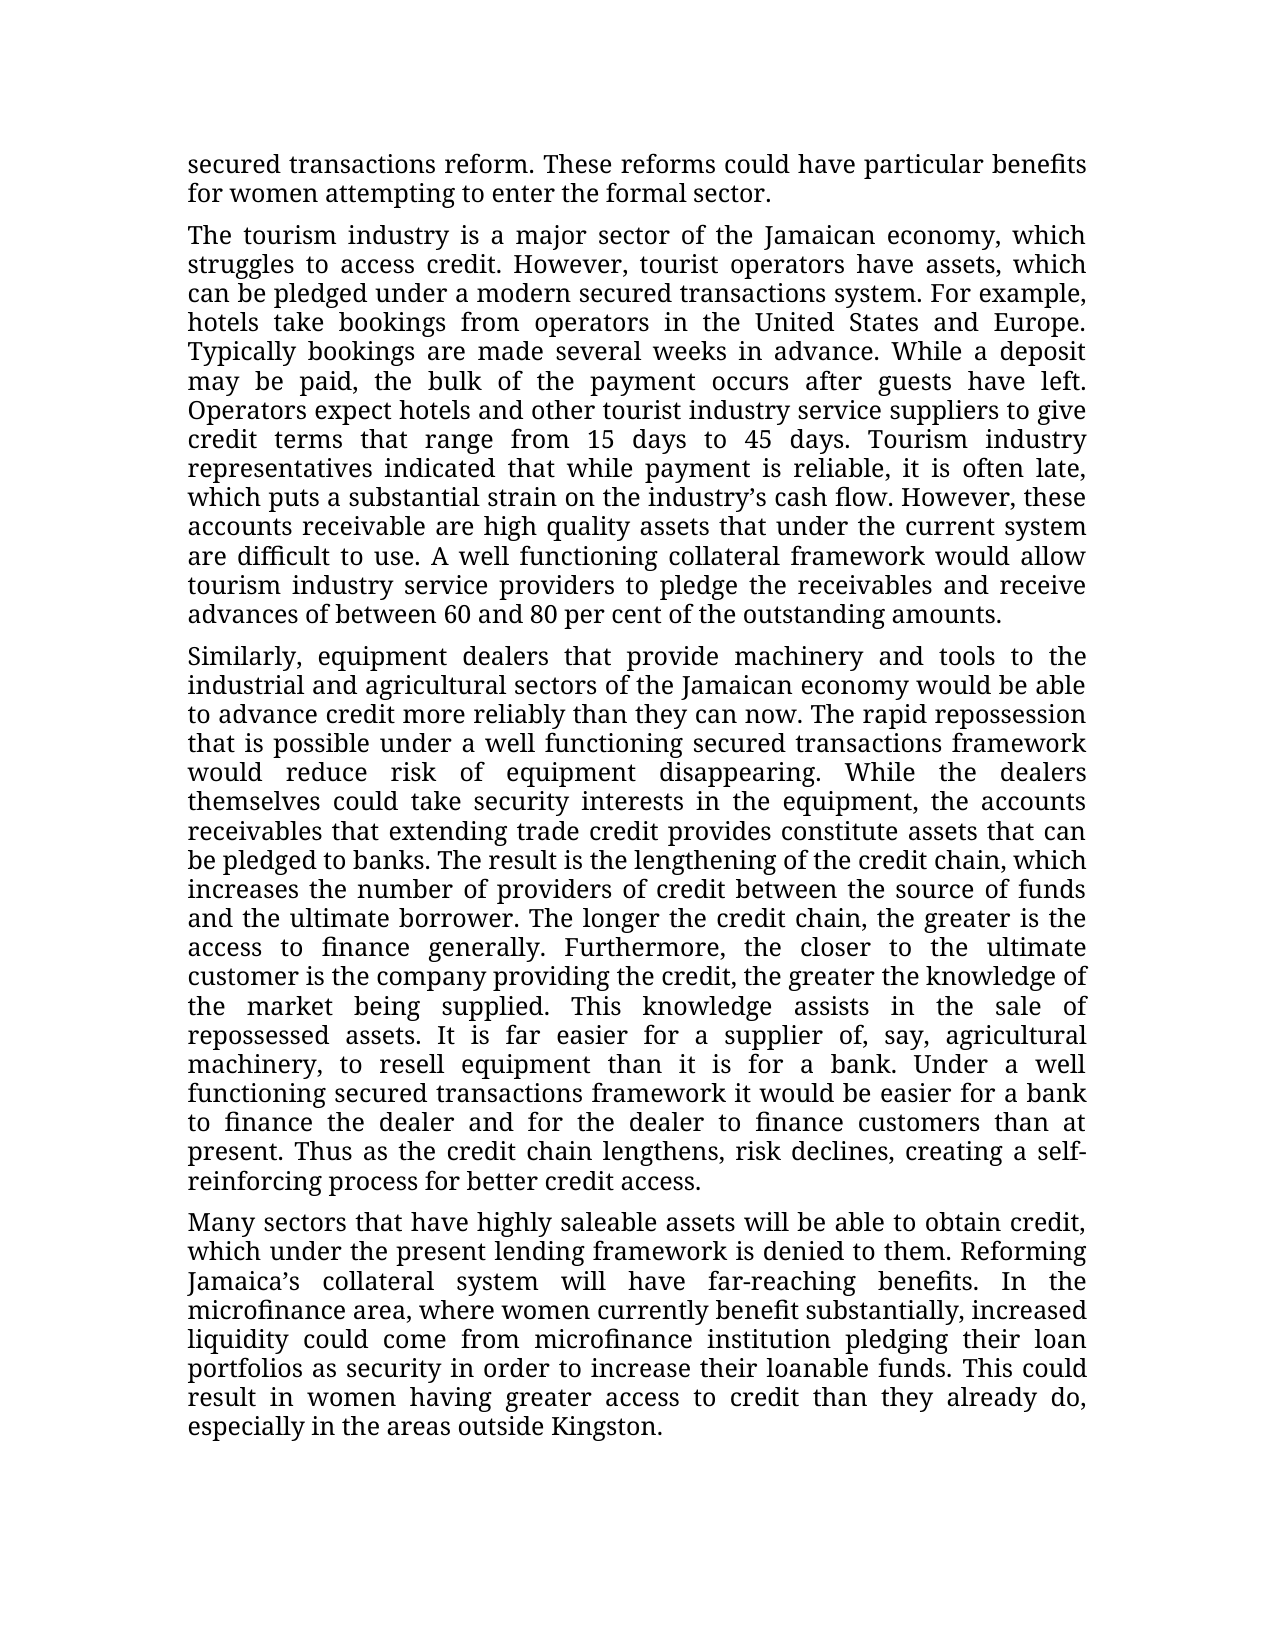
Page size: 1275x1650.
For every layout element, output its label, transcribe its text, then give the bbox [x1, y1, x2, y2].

text Similarly, equipment dealers that provide machinery and tools to the industrial and agricultural sectors of the Jamaican economy would be able to advance credit more reliably than they can now. The rapid repossession that is possible under a well functioning secured transactions framework would reduce risk of equipment disappearing. While the dealers themselves could take security interests in the equipment, the accounts receivables that extending trade credit provides constitute assets that can be pledged to banks. The result is the lengthening of the credit chain, which increases the number of providers of credit between the source of funds and the ultimate borrower. The longer the credit chain, the greater is the access to finance generally. Furthermore, the closer to the ultimate customer is the company providing the credit, the greater the knowledge of the market being supplied. This knowledge assists in the sale of repossessed assets. It is far easier for a supplier of, say, agricultural machinery, to resell equipment than it is for a bank. Under a well functioning secured transactions framework it would be easier for a bank to finance the dealer and for the dealer to finance customers than at present. Thus as the credit chain lengthens, risk declines, creating a self-reinforcing process for better credit access. [187, 642, 1087, 1196]
text Many sectors that have highly saleable assets will be able to obtain credit, which under the present lending framework is denied to them. Reforming Jamaica’s collateral system will have far-reaching benefits. In the microfinance area, where women currently benefit substantially, increased liquidity could come from microfinance institution pledging their loan portfolios as security in order to increase their loanable funds. This could result in women having greater access to credit than they already do, especially in the areas outside Kingston. [187, 1208, 1087, 1442]
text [187, 150, 1087, 208]
text The tourism industry is a major sector of the Jamaican economy, which struggles to access credit. However, tourist operators have assets, which can be pledged under a modern secured transactions system. For example, hotels take bookings from operators in the United States and Europe. Typically bookings are made several weeks in advance. While a deposit may be paid, the bulk of the payment occurs after guests have left. Operators expect hotels and other tourist industry service suppliers to give credit terms that range from 15 days to 45 days. Tourism industry representatives indicated that while payment is reliable, it is often late, which puts a substantial strain on the industry’s cash flow. However, these accounts receivable are high quality assets that under the current system are difficult to use. A well functioning collateral framework would allow tourism industry service providers to pledge the receivables and receive advances of between 60 and 80 per cent of the outstanding amounts. [187, 221, 1087, 629]
